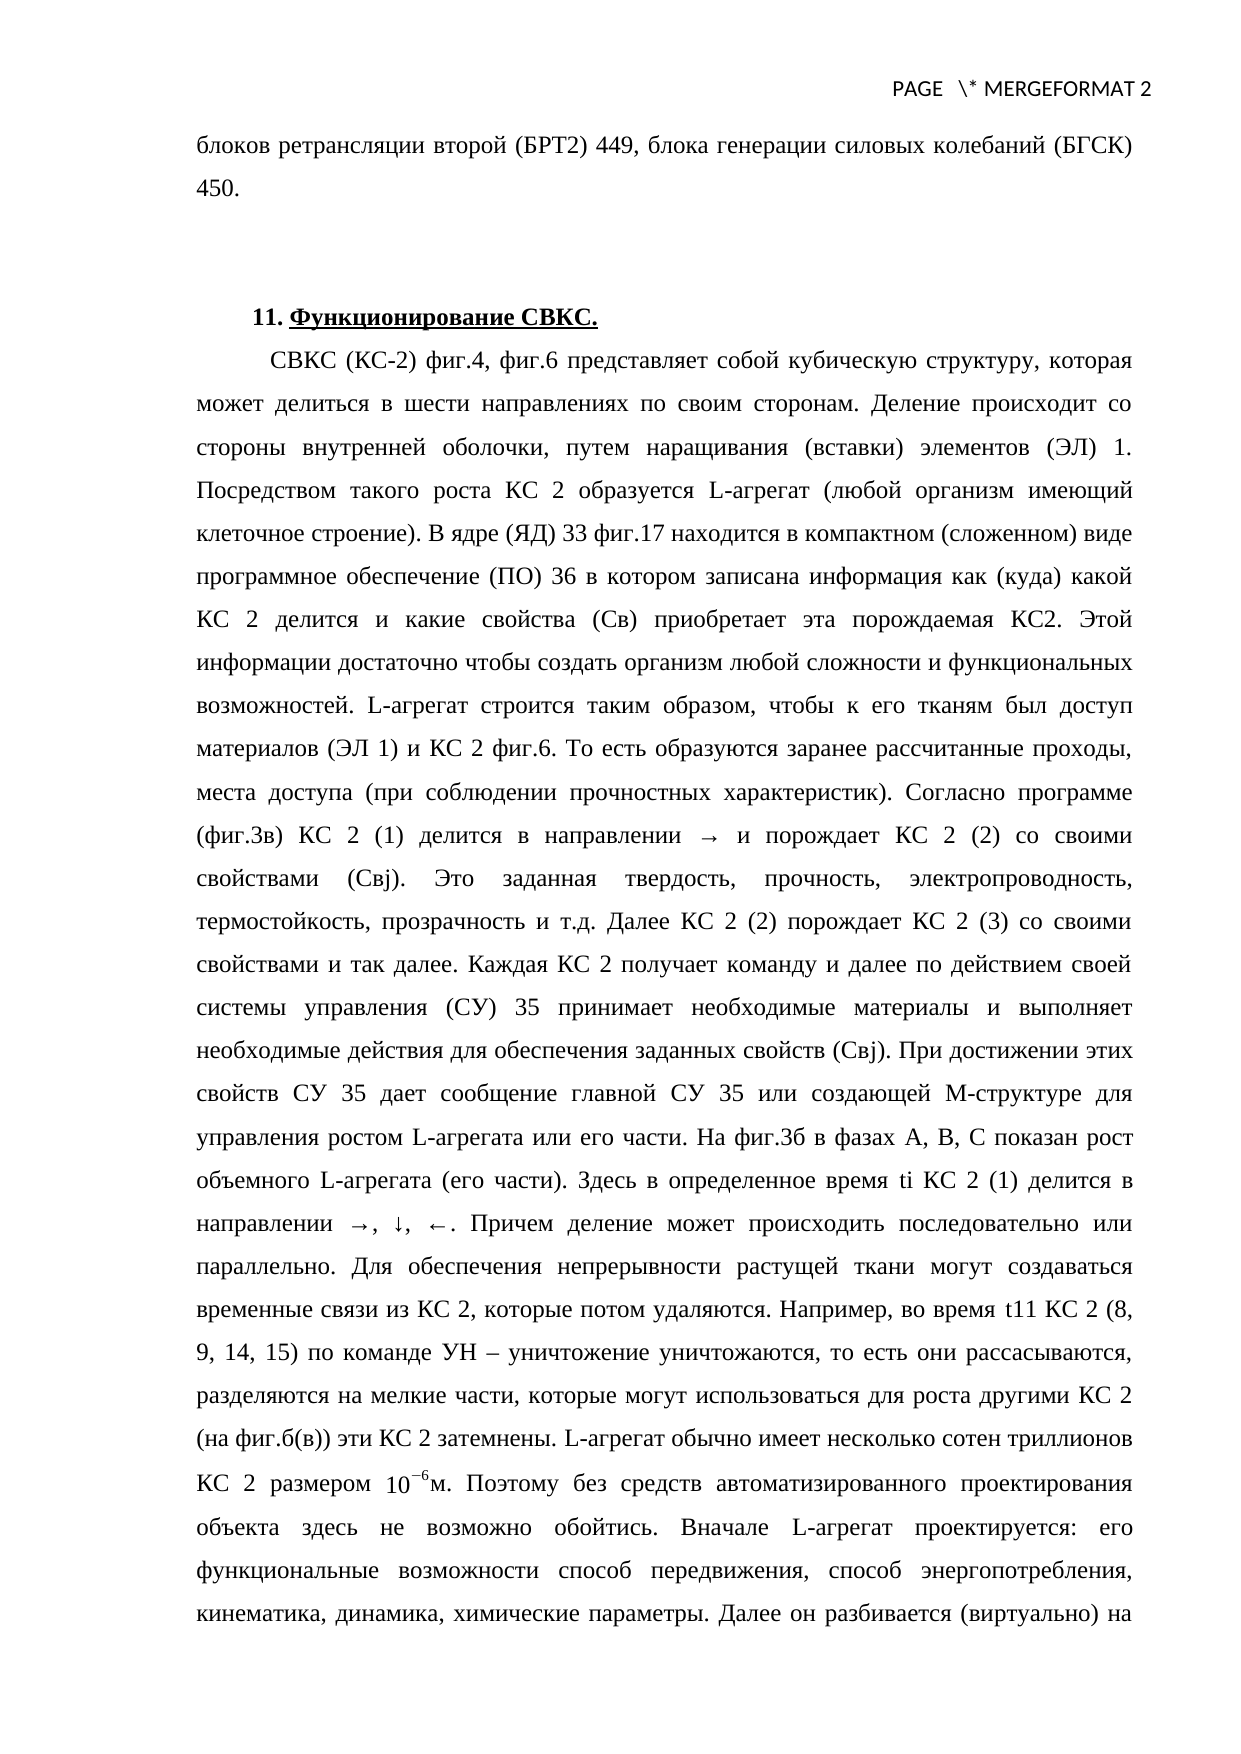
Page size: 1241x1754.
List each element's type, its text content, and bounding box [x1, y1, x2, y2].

list Функционирование СВКС. [252, 302, 1133, 331]
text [196, 130, 1133, 202]
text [196, 345, 1133, 1627]
